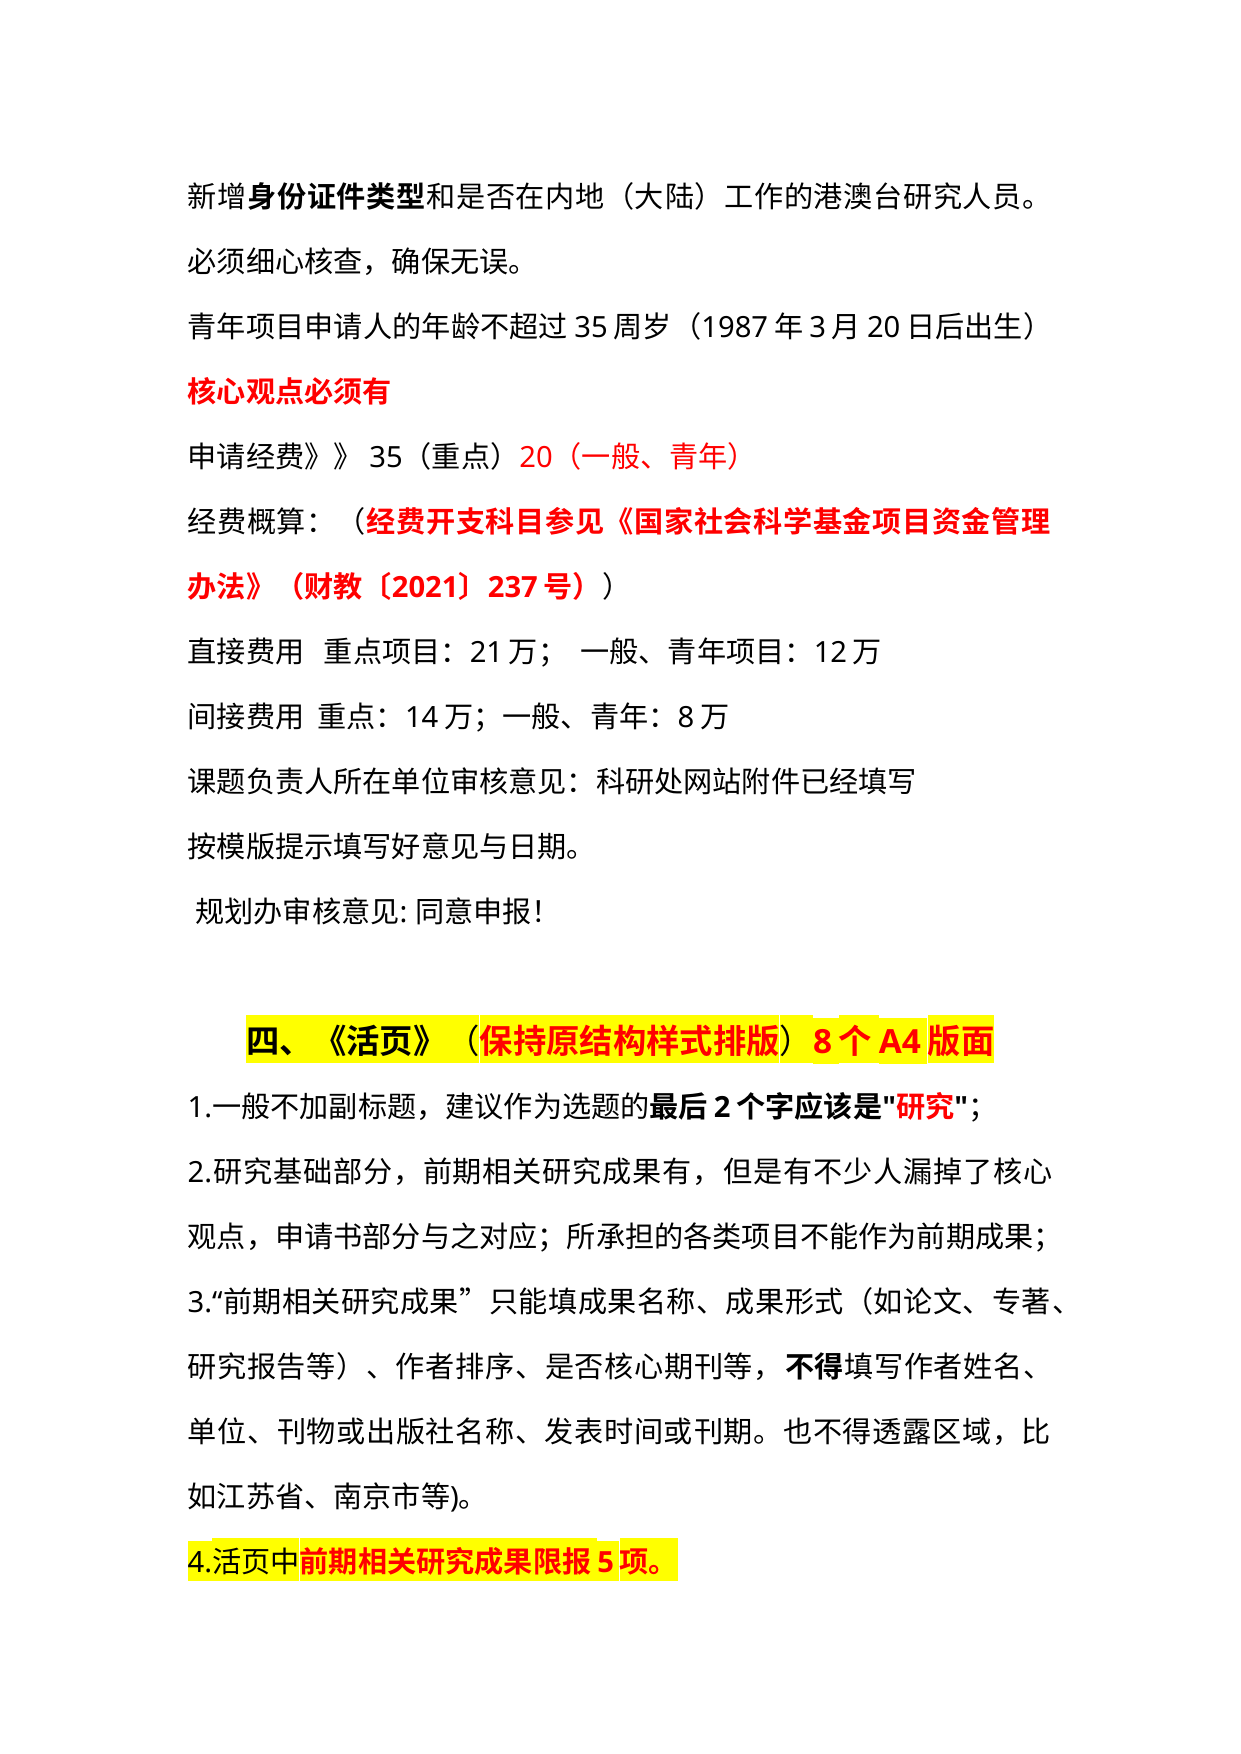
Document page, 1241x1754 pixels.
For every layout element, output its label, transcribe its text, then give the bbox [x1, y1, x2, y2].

text 新增身份证件类型和是否在内地（大陆）工作的港澳台研究人员。必须细心核查，确保无误。 [187, 162, 1053, 292]
text 四、《活页》（保持原结构样式排版）8个A4版面 [187, 1007, 1053, 1072]
text 课题负责人所在单位审核意见：科研处网站附件已经填写 [187, 747, 1053, 812]
text 4.活页中前期相关研究成果限报5项。 [187, 1527, 1053, 1592]
text 经费概算：（经费开支科目参见《国家社会科学基金项目资金管理办法》（财教〔2021〕237号）） [187, 487, 1053, 617]
text 间接费用 重点：14万；一般、青年：8万 [187, 682, 1053, 747]
text 青年项目申请人的年龄不超过35周岁（1987年3月20日后出生）核心观点必须有 [187, 292, 1053, 422]
text 规划办审核意见: 同意申报！ [187, 877, 1053, 942]
text 直接费用 重点项目：21万； 一般、青年项目：12万 [187, 617, 1053, 682]
text 2.研究基础部分，前期相关研究成果有，但是有不少人漏掉了核心观点，申请书部分与之对应；所承担的各类项目不能作为前期成果； [187, 1137, 1053, 1267]
text 1.一般不加副标题，建议作为选题的最后2个字应该是"研究"； [187, 1072, 1053, 1137]
text 按模版提示填写好意见与日期。 [187, 812, 1053, 877]
text 3.“前期相关研究成果”只能填成果名称、成果形式（如论文、专著、研究报告等）、作者排序、是否核心期刊等，不得填写作者姓名、单位、刊物或出版社名称、发表时间或刊期。也不得透露区域，比如江苏省、南京市等)。 [187, 1267, 1053, 1527]
text 申请经费》》 35（重点）20（一般、青年） [187, 422, 1053, 487]
